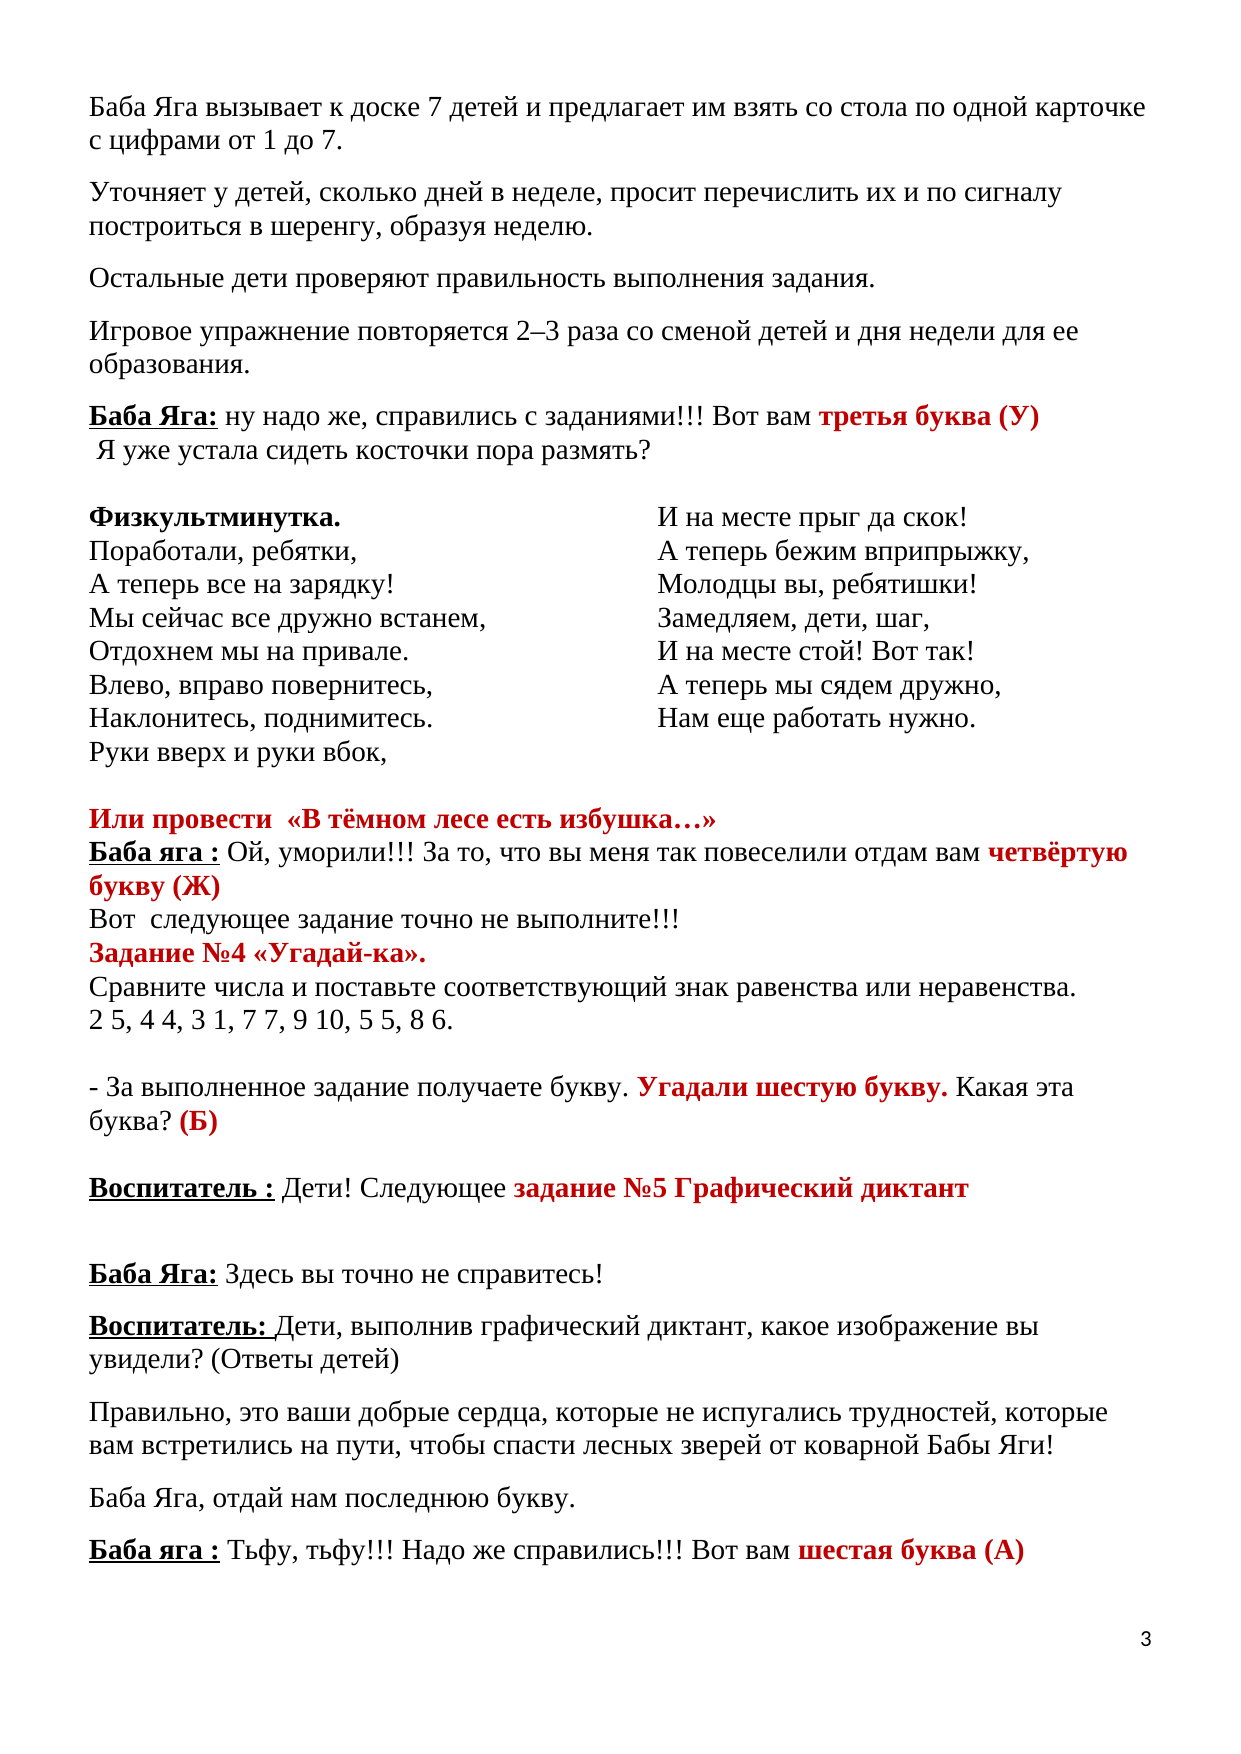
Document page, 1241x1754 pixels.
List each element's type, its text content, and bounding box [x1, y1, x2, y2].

text Физкультминутка. Поработали, ребятки, А теперь все на зарядку! Мы сейчас все дружно встанем, Отдохнем мы на привале. Влево, вправо повернитесь, Наклонитесь, поднимитесь. Руки вверх и руки вбок, И на месте прыг да скок! А теперь бежим вприпрыжку, Молодцы вы, ребятишки! Замедляем, дети, шаг, И на месте стой! Вот так! А теперь мы сядем дружно, Нам еще работать нужно. [930, 499, 1152, 734]
text Игровое упражнение повторяется 2–3 раза со сменой детей и дня недели для ее образования. [89, 313, 1152, 380]
text Баба яга : Тьфу, тьфу!!! Надо же справились!!! Вот вам шестая буква (А) [89, 1532, 1152, 1566]
text Физкультминутка. Поработали, ребятки, А теперь все на зарядку! Мы сейчас все дружно встанем, Отдохнем мы на привале. Влево, вправо повернитесь, Наклонитесь, поднимитесь. Руки вверх и руки вбок, И на месте прыг да скок! А теперь бежим вприпрыжку, Молодцы вы, ребятишки! Замедляем, дети, шаг, И на месте стой! Вот так! А теперь мы сядем дружно, Нам еще работать нужно. [341, 499, 583, 767]
text Баба Яга вызывает к доске 7 детей и предлагает им взять со стола по одной карточке с цифрами от 1 до 7. [89, 89, 1152, 156]
text Воспитатель : Дети! Следующее задание №5 Графический диктант [89, 1170, 1152, 1203]
text Правильно, это ваши добрые сердца, которые не испугались трудностей, которые вам встретились на пути, чтобы спасти лесных зверей от коварной Бабы Яги! [89, 1394, 1152, 1461]
text Остальные дети проверяют правильность выполнения задания. [89, 260, 1152, 294]
text Баба яга : Ой, уморили!!! За то, что вы меня так повеселили отдам вам четвёртую букву (Ж) [89, 834, 1152, 902]
text Воспитатель: Дети, выполнив графический диктант, какое изображение вы увидели? (Ответы детей) [89, 1308, 1152, 1375]
text Уточняет у детей, сколько дней в неделе, просит перечислить их и по сигналу построиться в шеренгу, образуя неделю. [89, 174, 1152, 242]
text Или провести «В тёмном лесе есть избушка…» [89, 801, 1152, 834]
text Баба Яга: ну надо же, справились с заданиями!!! Вот вам третья буква (У) [89, 398, 1152, 432]
text Баба Яга, отдай нам последнюю букву. [89, 1480, 1152, 1513]
text Баба Яга: Здесь вы точно не справитесь! [89, 1256, 1152, 1289]
text Вот следующее задание точно не выполните!!! [89, 902, 1152, 935]
text Задание №4 «Угадай-ка». Сравните числа и поставьте соответствующий знак равенства или неравенства. 2 5, 4 4, 3 1, 7 7, 9 10, 5 5, 8 6. - За выполненное задание получаете букву. Угадали шестую букву. Какая эта буква? (Б) [89, 935, 1152, 1136]
text Я уже устала сидеть косточки пора размять? [89, 432, 1152, 466]
